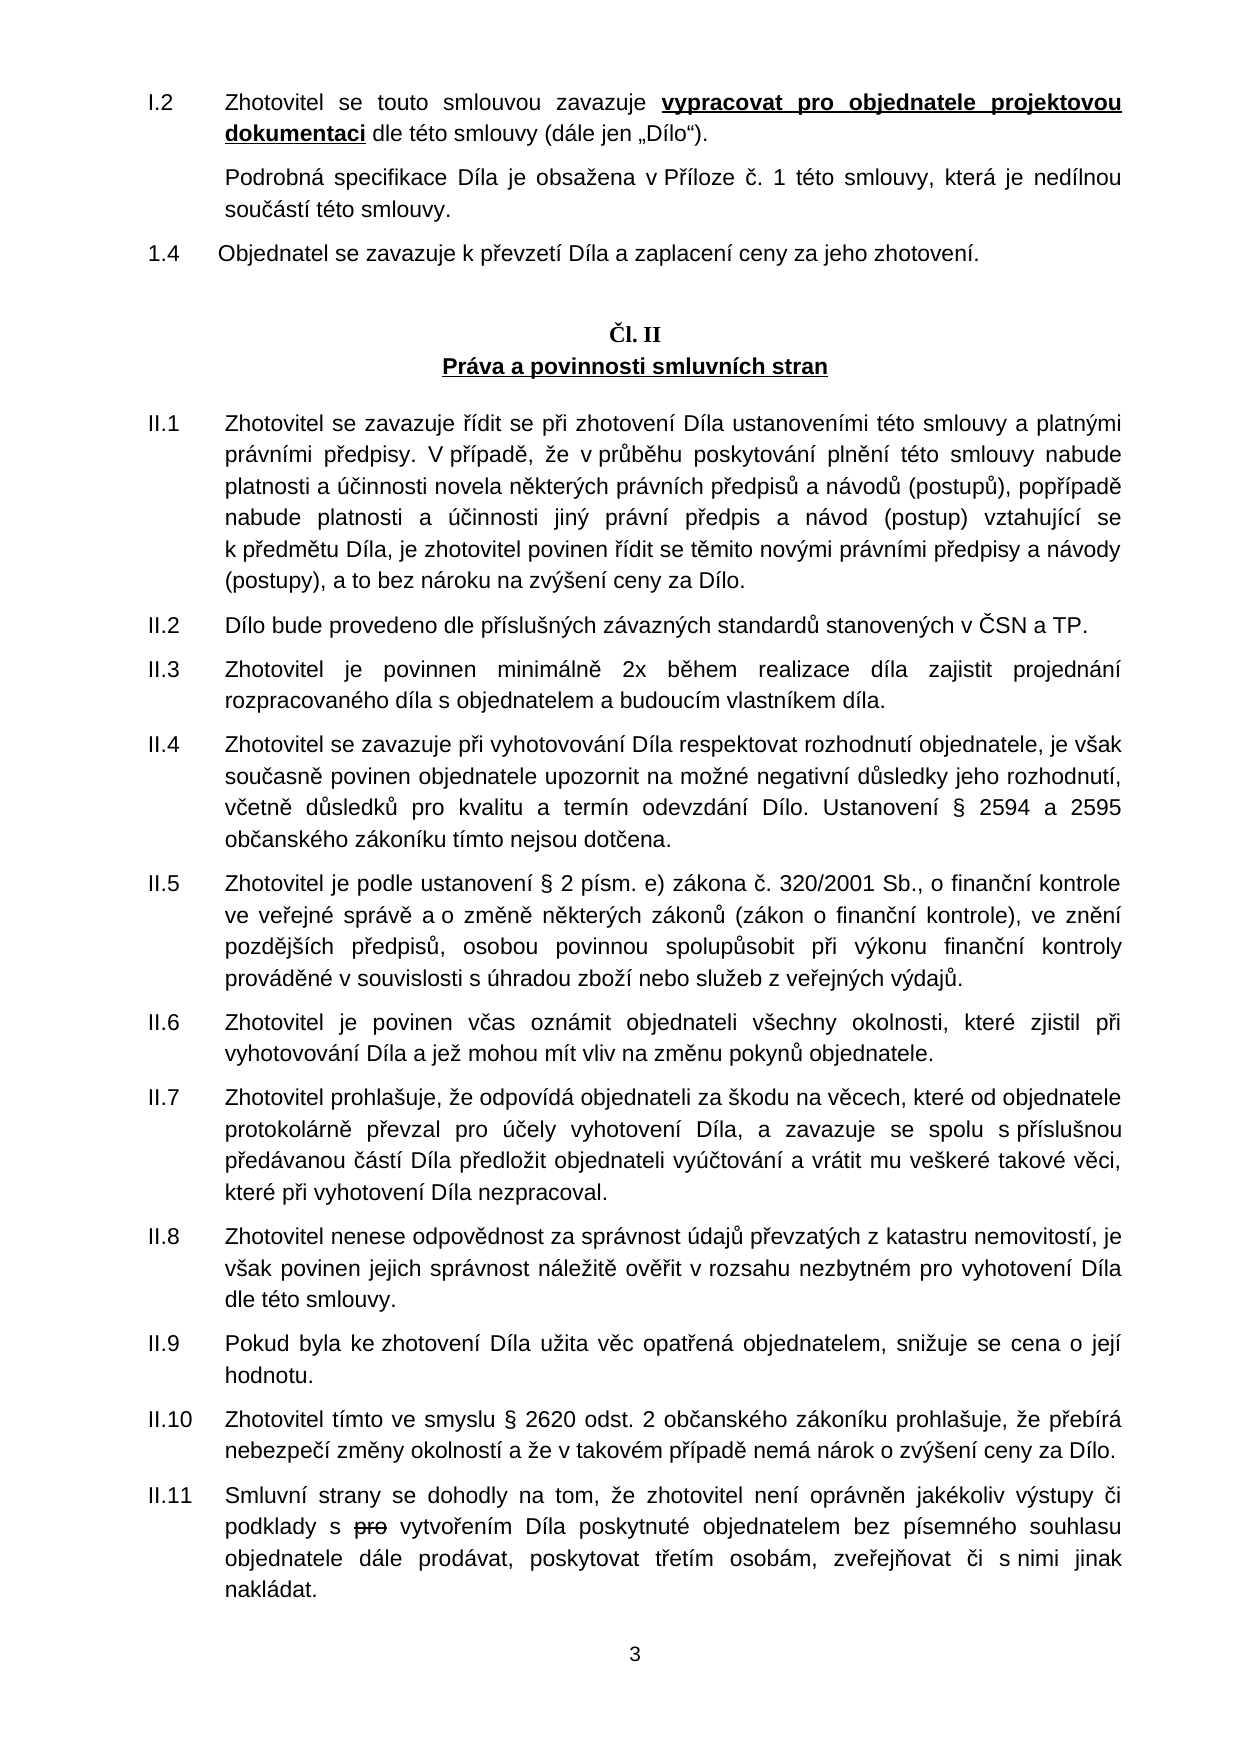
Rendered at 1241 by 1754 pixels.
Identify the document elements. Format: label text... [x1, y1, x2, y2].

list Zhotovitel se touto smlouvou zavazuje vypracovat pro objednatele projektovou dokumentaci dle této smlouvy (dále jen „Dílo“). [148, 89, 1122, 147]
list Smluvní strany se dohodly na tom, že zhotovitel není oprávněn jakékoliv výstupy či podklady s pro vytvořením Díla poskytnuté objednatelem bez písemného souhlasu objednatele dále prodávat, poskytovat třetím osobám, zveřejňovat či s nimi jinak nakládat. [148, 1482, 1122, 1603]
list Zhotovitel prohlašuje, že odpovídá objednateli za škodu na věcech, které od objednatele protokolárně převzal pro účely vyhotovení Díla, a zavazuje se spolu s příslušnou předávanou částí Díla předložit objednateli vyúčtování a vrátit mu veškeré takové věci, které při vyhotovení Díla nezpracoval. [148, 1084, 1122, 1205]
list Zhotovitel nenese odpovědnost za správnost údajů převzatých z katastru nemovitostí, je však povinen jejich správnost náležitě ověřit v rozsahu nezbytném pro vyhotovení Díla dle této smlouvy. [148, 1223, 1122, 1313]
list Zhotovitel je povinnen minimálně 2x během realizace díla zajistit projednání rozpracovaného díla s objednatelem a budoucím vlastníkem díla. [148, 656, 1122, 713]
list Zhotovitel je podle ustanovení § 2 písm. e) zákona č. 320/2001 Sb., o finanční kontrole ve veřejné správě a o změně některých zákonů (zákon o finanční kontrole), ve znění pozdějších předpisů, osobou povinnou spolupůsobit při výkonu finanční kontroly prováděné v souvislosti s úhradou zboží nebo služeb z veřejných výdajů. [148, 870, 1122, 991]
list Zhotovitel se zavazuje řídit se při zhotovení Díla ustanoveními této smlouvy a platnými právními předpisy. V případě, že v průběhu poskytování plnění této smlouvy nabude platnosti a účinnosti novela některých právních předpisů a návodů (postupů), popřípadě nabude platnosti a účinnosti jiný právní předpis a návod (postup) vztahující se k předmětu Díla, je zhotovitel povinen řídit se těmito novými právními předpisy a návody (postupy), a to bez nároku na zvýšení ceny za Dílo. [148, 410, 1122, 594]
list Zhotovitel tímto ve smyslu § 2620 odst. 2 občanského zákoníku prohlašuje, že přebírá nebezpečí změny okolností a že v takovém případě nemá nárok o zvýšení ceny za Dílo. [148, 1406, 1122, 1464]
list Podrobná specifikace Díla je obsažena v Příloze č. 1 této smlouvy, která je nedílnou součástí této smlouvy. [224, 164, 1122, 222]
list 1.4 Objednatel se zavazuje k převzetí Díla a zaplacení ceny za jeho zhotovení. [148, 240, 1122, 266]
list Dílo bude provedeno dle příslušných závazných standardů stanovených v ČSN a TP. [148, 612, 1122, 638]
list Zhotovitel se zavazuje při vyhotovování Díla respektovat rozhodnutí objednatele, je však současně povinen objednatele upozornit na možné negativní důsledky jeho rozhodnutí, včetně důsledků pro kvalitu a termín odevzdání Dílo. Ustanovení § 2594 a 2595 občanského zákoníku tímto nejsou dotčena. [148, 731, 1122, 852]
list Pokud byla ke zhotovení Díla užita věc opatřená objednatelem, snižuje se cena o její hodnotu. [148, 1330, 1122, 1388]
list Zhotovitel je povinen včas oznámit objednateli všechny okolnosti, které zjistil při vyhotovování Díla a jež mohou mít vliv na změnu pokynů objednatele. [148, 1009, 1122, 1067]
text Práva a povinnosti smluvních stran [148, 321, 1122, 379]
